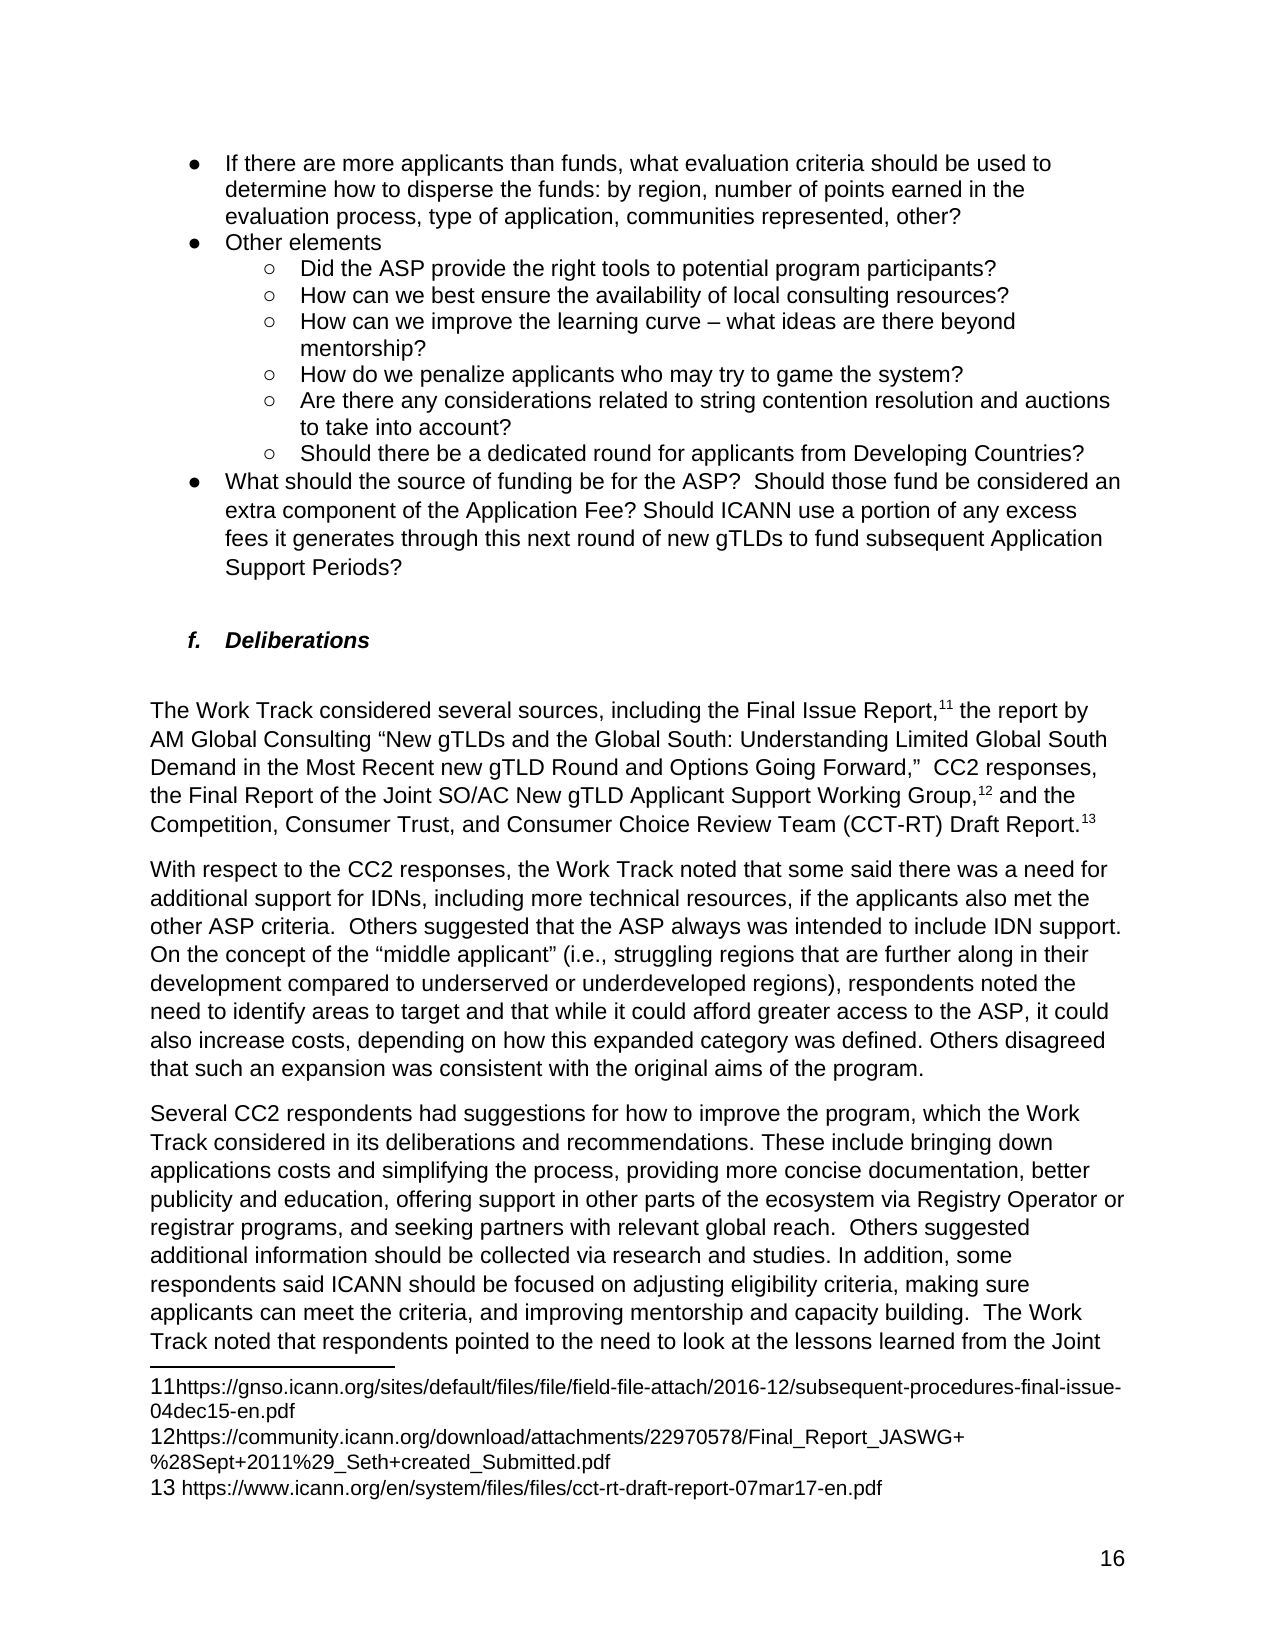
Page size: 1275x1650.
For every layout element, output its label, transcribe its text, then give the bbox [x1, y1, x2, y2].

text With respect to the CC2 responses, the Work Track noted that some said there was a need for additional support for IDNs, including more technical resources, if the applicants also met the other ASP criteria. Others suggested that the ASP always was intended to include IDN support. On the concept of the “middle applicant” (i.e., struggling regions that are further along in their development compared to underserved or underdeveloped regions), respondents noted the need to identify areas to target and that while it could afford greater access to the ASP, it could also increase costs, depending on how this expanded category was defined. Others disagreed that such an expansion was consistent with the original aims of the program. [150, 856, 1125, 1081]
list Are there any considerations related to string contention resolution and auctions to take into account? [262, 387, 1125, 440]
list How can we improve the learning curve – what ideas are there beyond mentorship? [262, 308, 1125, 361]
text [150, 1100, 1125, 1354]
list If there are more applicants than funds, what evaluation criteria should be used to determine how to disperse the funds: by region, number of points earned in the evaluation process, type of application, communities represented, other? [187, 150, 1125, 229]
text The Work Track considered several sources, including the Final Issue Report, the report by AM Global Consulting “New gTLDs and the Global South: Understanding Limited Global South Demand in the Most Recent new gTLD Round and Options Going Forward,” CC2 responses, the Final Report of the Joint SO/AC New gTLD Applicant Support Working Group, and the Competition, Consumer Trust, and Consumer Choice Review Team (CCT-RT) Draft Report. [150, 697, 1125, 837]
list Did the ASP provide the right tools to potential program participants? [262, 255, 1125, 282]
list How do we penalize applicants who may try to game the system? [262, 361, 1125, 387]
list How can we best ensure the availability of local consulting resources? [262, 282, 1125, 308]
list What should the source of funding be for the ASP? Should those fund be considered an extra component of the Application Fee? Should ICANN use a portion of any excess fees it generates through this next round of new gTLDs to fund subsequent Application Support Periods? [187, 468, 1125, 580]
list Should there be a dedicated round for applicants from Developing Countries? [262, 440, 1125, 466]
list Other elements [187, 229, 1125, 255]
list Deliberations [187, 627, 1125, 653]
